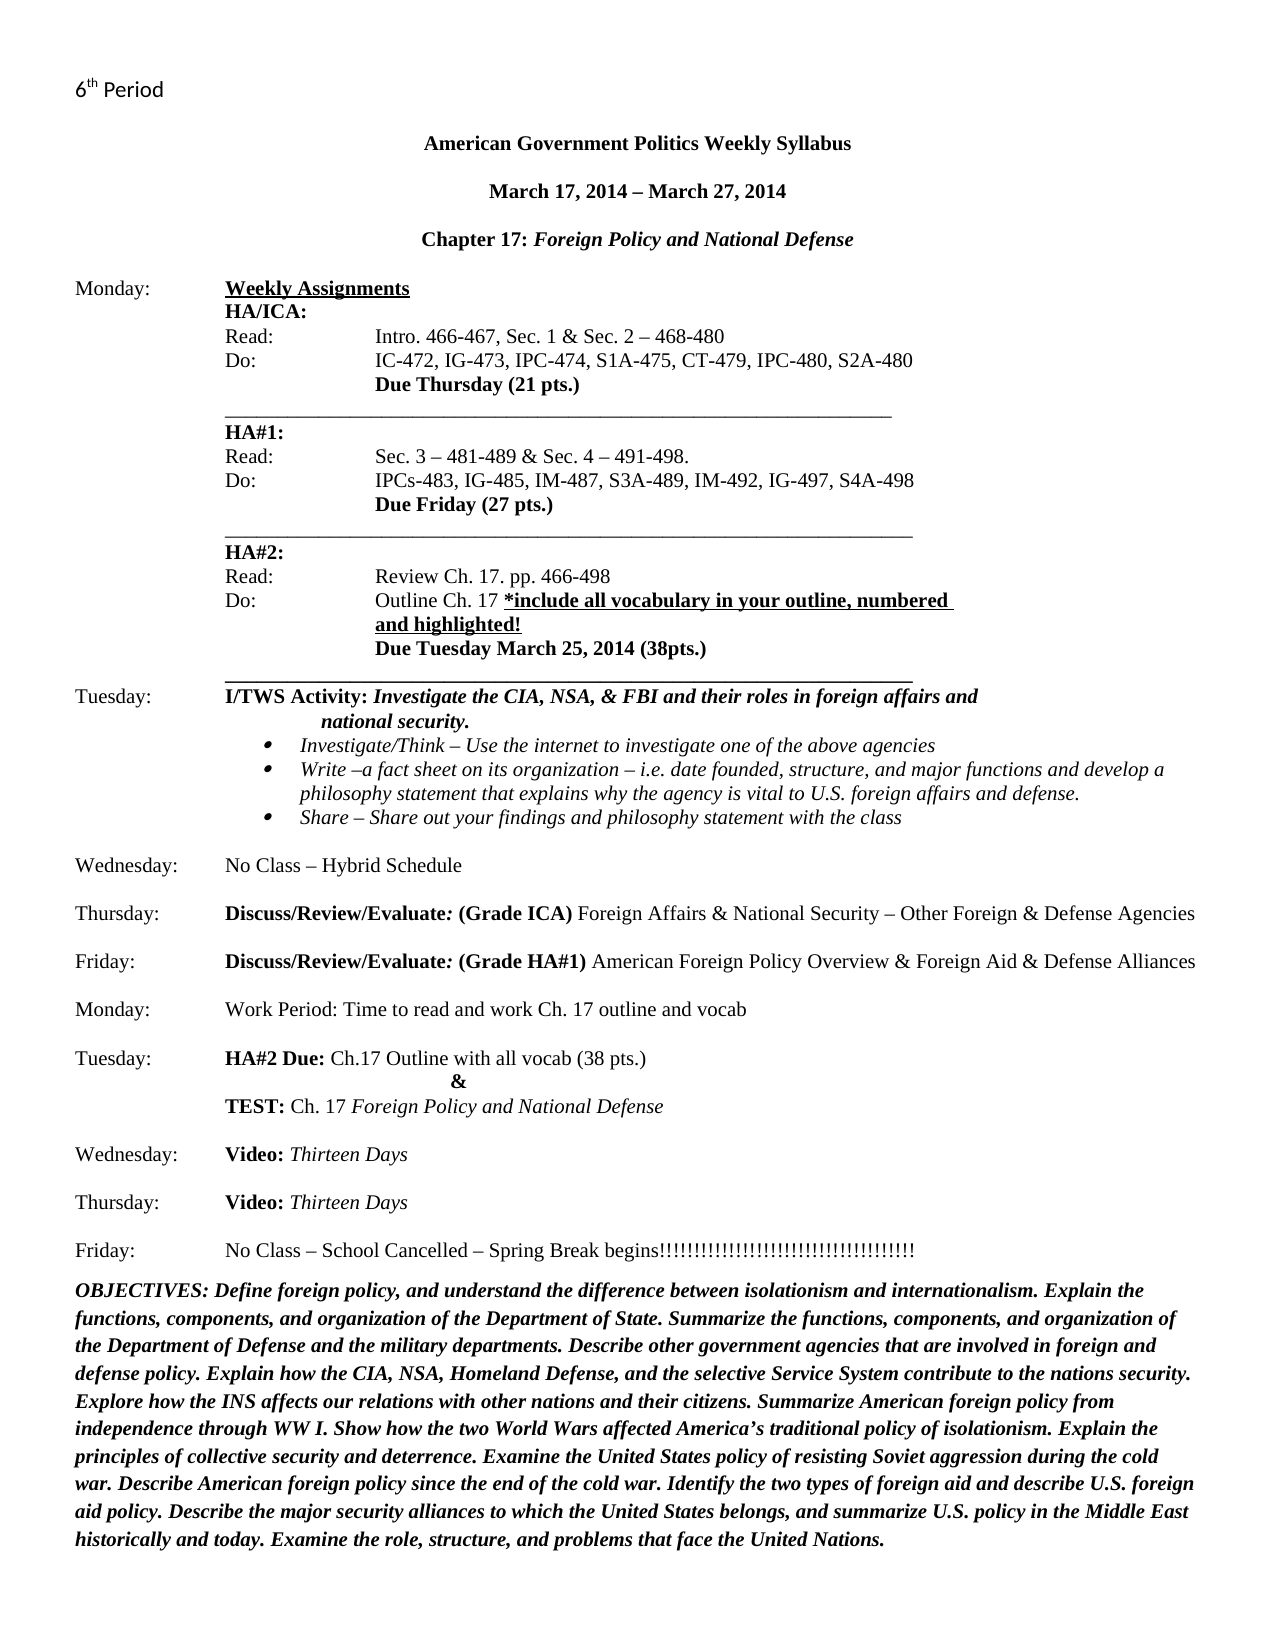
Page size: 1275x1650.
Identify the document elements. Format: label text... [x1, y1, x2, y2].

text Friday: No Class – School Cancelled – Spring Break begins!!!!!!!!!!!!!!!!!!!!!!!!!!!!!!!!!!!!! [75, 1238, 1200, 1262]
text Due Friday (27 pts.) __________________________________________________________________ [225, 492, 1200, 540]
list Investigate/Think – Use the internet to investigate one of the above agencies [262, 733, 1200, 757]
text Chapter 17: Foreign Policy and National Defense [75, 227, 1200, 251]
text Due Tuesday March 25, 2014 (38pts.) [75, 636, 1200, 660]
text Thursday: Discuss/Review/Evaluate: (Grade ICA) Foreign Affairs & National Security – Other Foreign & Defense Agencies [75, 901, 1200, 925]
text Monday: Work Period: Time to read and work Ch. 17 outline and vocab [75, 997, 1200, 1021]
text and highlighted! [300, 612, 1200, 636]
text Read: Review Ch. 17. pp. 466-498 [75, 564, 1200, 588]
text Do: IC-472, IG-473, IPC-474, S1A-475, CT-479, IPC-480, S2A-480 [225, 348, 1200, 372]
text American Government Politics Weekly Syllabus [75, 131, 1200, 155]
text Monday: Weekly Assignments [75, 275, 1200, 299]
text Read: Intro. 466-467, Sec. 1 & Sec. 2 – 468-480 [225, 323, 1200, 348]
text HA/ICA: [150, 299, 1200, 323]
text Tuesday: HA#2 Due: Ch.17 Outline with all vocab (38 pts.) [75, 1045, 1200, 1069]
text HA#2: [75, 540, 1200, 564]
text national security. [75, 708, 1200, 733]
list Write –a fact sheet on its organization – i.e. date founded, structure, and major functions and develop a philosophy statement that explains why the agency is vital to U.S. foreign affairs and defense. [262, 757, 1200, 805]
list Share – Share out your findings and philosophy statement with the class [262, 805, 1200, 829]
text Wednesday: No Class – Hybrid Schedule [75, 853, 1200, 877]
text Tuesday: I/TWS Activity: Investigate the CIA, NSA, & FBI and their roles in foreign affairs and [75, 684, 1200, 708]
text Friday: Discuss/Review/Evaluate: (Grade HA#1) American Foreign Policy Overview & Foreign Aid & Defense Alliances [75, 949, 1200, 973]
text TEST: Ch. 17 Foreign Policy and National Defense [150, 1093, 1200, 1118]
text Wednesday: Video: Thirteen Days [75, 1142, 1200, 1166]
text __________________________________________________________________ [75, 660, 1200, 684]
text Due Thursday (21 pts.) ________________________________________________________________ HA#1: Read: Sec. 3 – 481-489 & Sec. 4 – 491-498. [150, 372, 1200, 468]
text Do: IPCs-483, IG-485, IM-487, S3A-489, IM-492, IG-497, S4A-498 [150, 468, 1200, 492]
text Do: Outline Ch. 17 *include all vocabulary in your outline, numbered [75, 588, 1200, 612]
text March 17, 2014 – March 27, 2014 [75, 179, 1200, 203]
text & [75, 1069, 1200, 1093]
text Thursday: Video: Thirteen Days [75, 1190, 1200, 1214]
